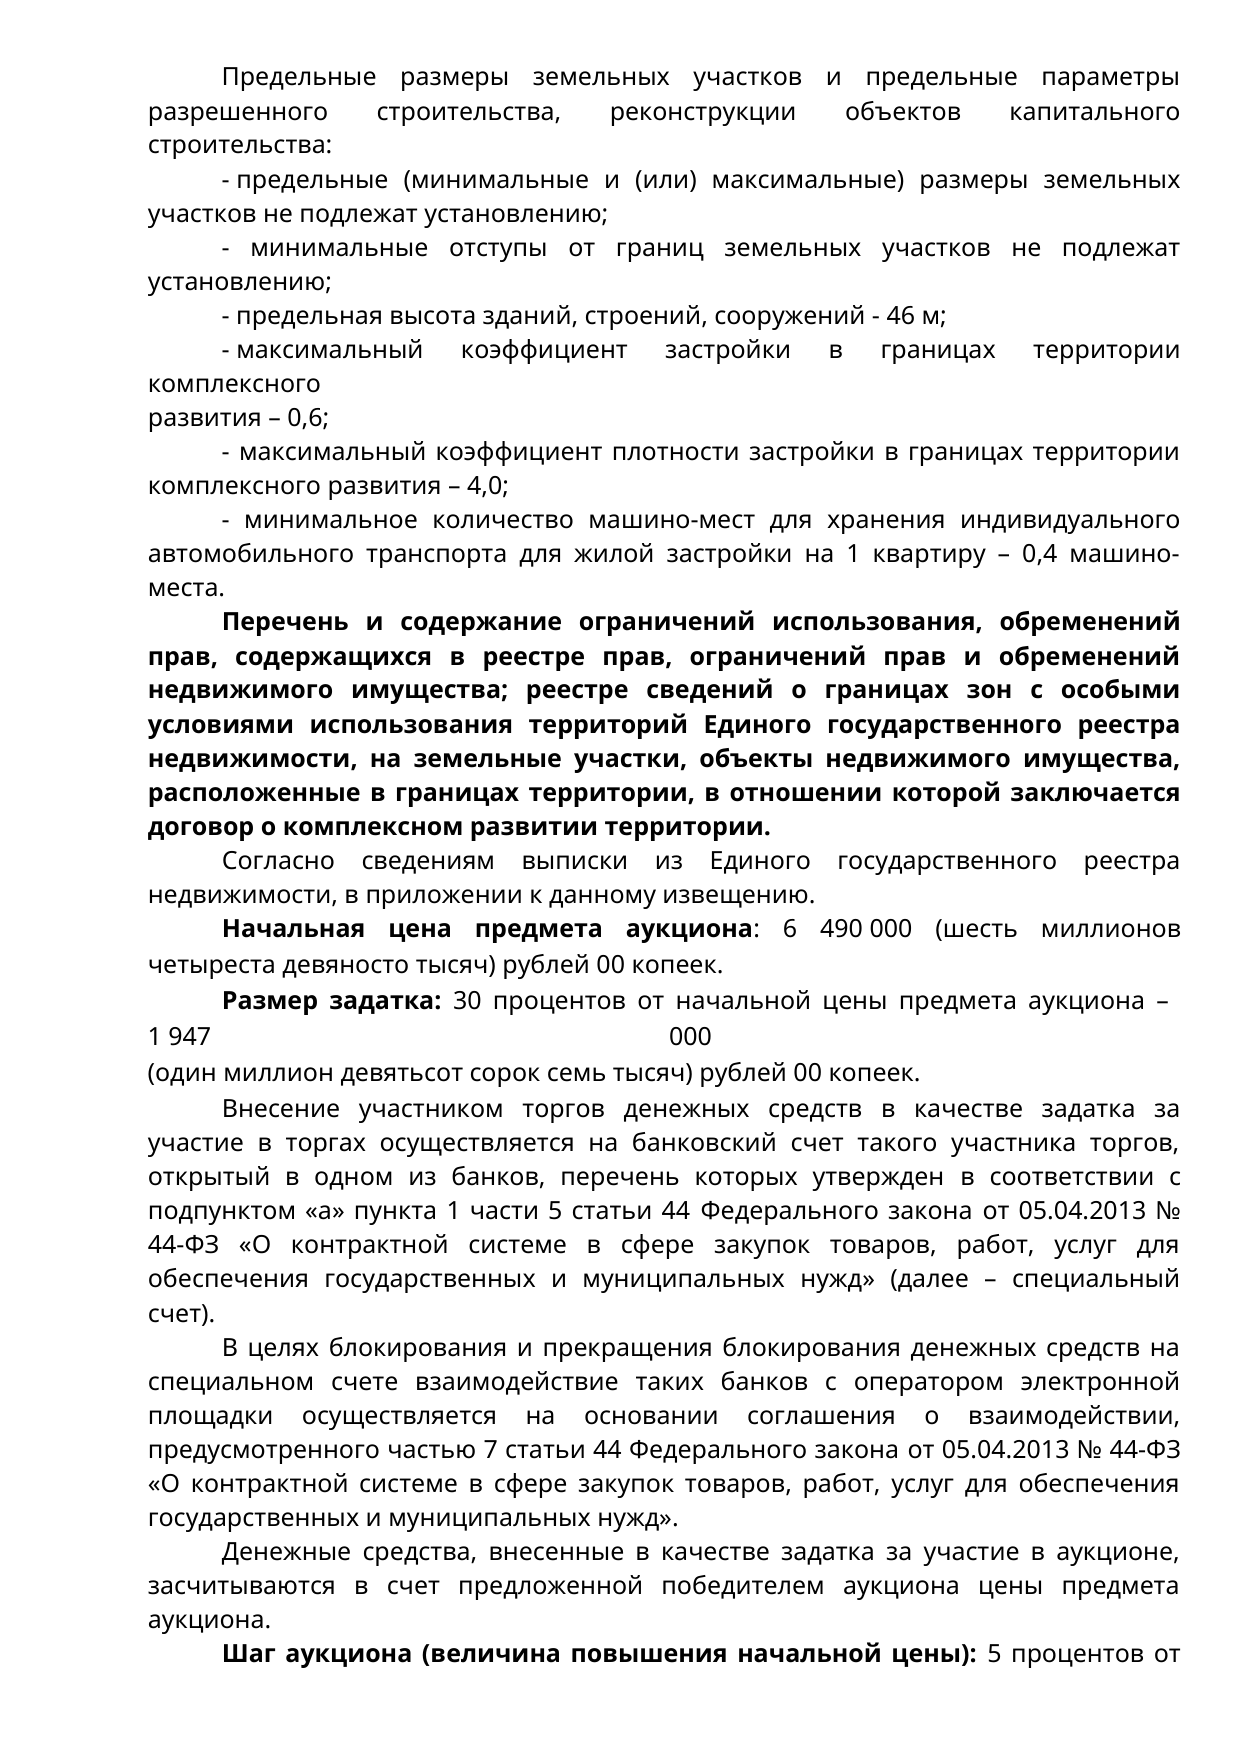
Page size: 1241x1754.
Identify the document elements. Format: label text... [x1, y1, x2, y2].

text - максимальный коэффициент плотности застройки в границах территории комплексного развития – 4,0; [148, 434, 1181, 502]
text Начальная цена предмета аукциона: 6 490 000 (шесть миллионов четыреста девяносто тысяч) рублей 00 копеек. [148, 911, 1181, 981]
text - предельная высота зданий, строений, сооружений - 46 м; [148, 297, 1181, 332]
text - минимальное количество машино-мест для хранения индивидуального автомобильного транспорта для жилой застройки на 1 квартиру – 0,4 машино-места. [148, 502, 1181, 604]
text Предельные размеры земельных участков и предельные параметры разрешенного строительства, реконструкции объектов капитального строительства: [148, 59, 1181, 161]
text В целях блокирования и прекращения блокирования денежных средств на специальном счете взаимодействие таких банков с оператором электронной площадки осуществляется на основании соглашения о взаимодействии, предусмотренного частью 7 статьи 44 Федерального закона от 05.04.2013 № 44-ФЗ «О контрактной системе в сфере закупок товаров, работ, услуг для обеспечения государственных и муниципальных нужд». [148, 1329, 1181, 1534]
text Размер задатка: 30 процентов от начальной цены предмета аукциона – 1 947 000 (один миллион девятьсот сорок семь тысяч) рублей 00 копеек. [147, 983, 1170, 1089]
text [148, 1636, 1181, 1670]
text - предельные (минимальные и (или) максимальные) размеры земельных участков не подлежат установлению; [148, 161, 1181, 229]
text Внесение участником торгов денежных средств в качестве задатка за участие в торгах осуществляется на банковский счет такого участника торгов, открытый в одном из банков, перечень которых утвержден в соответствии с подпунктом «а» пункта 1 части 5 статьи 44 Федерального закона от 05.04.2013 № 44-ФЗ «О контрактной системе в сфере закупок товаров, работ, услуг для обеспечения государственных и муниципальных нужд» (далее – специальный счет). [148, 1091, 1181, 1329]
text - минимальные отступы от границ земельных участков не подлежат установлению; [148, 229, 1181, 297]
text Согласно сведениям выписки из Единого государственного реестра недвижимости, в приложении к данному извещению. [148, 842, 1181, 911]
text Перечень и содержание ограничений использования, обременений прав, содержащихся в реестре прав, ограничений прав и обременений недвижимого имущества; реестре сведений о границах зон с особыми условиями использования территорий Единого государственного реестра недвижимости, на земельные участки, объекты недвижимого имущества, расположенные в границах территории, в отношении которой заключается договор о комплексном развитии территории. [148, 604, 1181, 842]
text - максимальный коэффициент застройки в границах территории комплексного развития – 0,6; [148, 332, 1181, 434]
text Денежные средства, внесенные в качестве задатка за участие в аукционе, засчитываются в счет предложенной победителем аукциона цены предмета аукциона. [148, 1534, 1181, 1636]
